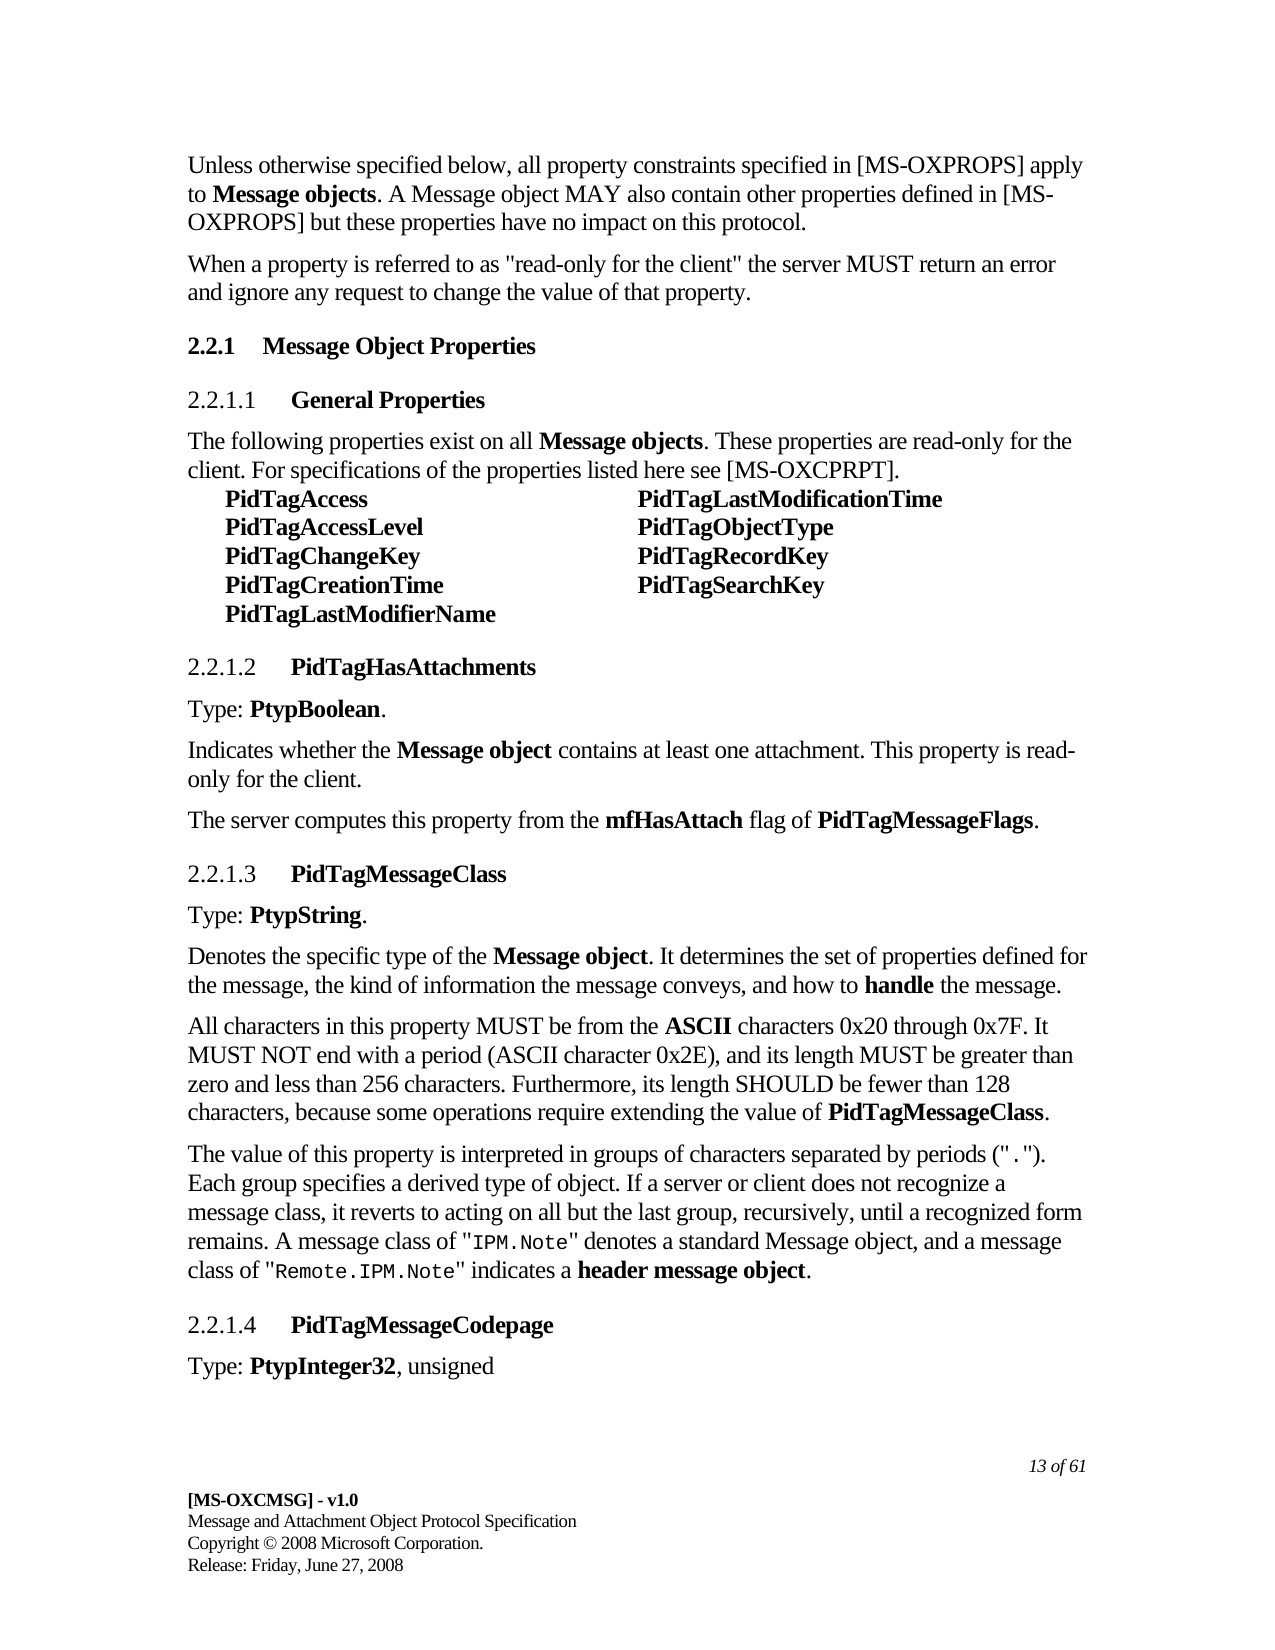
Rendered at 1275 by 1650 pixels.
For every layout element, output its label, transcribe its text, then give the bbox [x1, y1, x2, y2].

subtitle PidTagHasAttachments [187, 652, 1087, 681]
subtitle Message Object Properties [187, 331, 1087, 360]
text PidTagAccessLevel PidTagObjectType [225, 512, 1087, 541]
text PidTagAccess PidTagLastModificationTime [225, 484, 1087, 512]
text When a property is referred to as "read-only for the client" the server MUST return an error and ignore any request to change the value of that property. [187, 249, 1087, 306]
subtitle PidTagMessageClass [187, 859, 1087, 887]
text Type: PtypBoolean. [187, 694, 1087, 722]
text The server computes this property from the mfHasAttach flag of PidTagMessageFlags. [187, 805, 1087, 834]
text The value of this property is interpreted in groups of characters separated by periods ("."). Each group specifies a derived type of object. If a server or client does not recognize a message class, it reverts to acting on all but the last group, recursively, until a recognized form remains. A message class of "IPM.Note" denotes a standard Message object, and a message class of "Remote.IPM.Note" indicates a header message object. [187, 1139, 1087, 1285]
text The following properties exist on all Message objects. These properties are read-only for the client. For specifications of the properties listed here see [MS-OXCPRPT]. [187, 426, 1087, 484]
text All characters in this property MUST be from the ASCII characters 0x20 through 0x7F. It MUST NOT end with a period (ASCII character 0x2E), and its length MUST be greater than zero and less than 256 characters. Furthermore, its length SHOULD be fewer than 128 characters, because some operations require extending the value of PidTagMessageClass. [187, 1011, 1087, 1126]
text PidTagChangeKey PidTagRecordKey [225, 541, 1087, 570]
text Unless otherwise specified below, all property constraints specified in [MS-OXPROPS] apply to Message objects. A Message object MAY also contain other properties defined in [MS-OXPROPS] but these properties have no impact on this protocol. [187, 150, 1087, 236]
text PidTagCreationTime PidTagSearchKey [225, 570, 1087, 599]
text Indicates whether the Message object contains at least one attachment. This property is read-only for the client. [187, 735, 1087, 792]
text Type: PtypInteger32, unsigned [187, 1351, 1087, 1380]
text PidTagLastModifierName [225, 599, 1087, 627]
subtitle PidTagMessageCodepage [187, 1310, 1087, 1339]
subtitle General Properties [187, 385, 1087, 414]
text Denotes the specific type of the Message object. It determines the set of properties defined for the message, the kind of information the message conveys, and how to handle the message. [187, 941, 1087, 999]
text Type: PtypString. [187, 900, 1087, 929]
